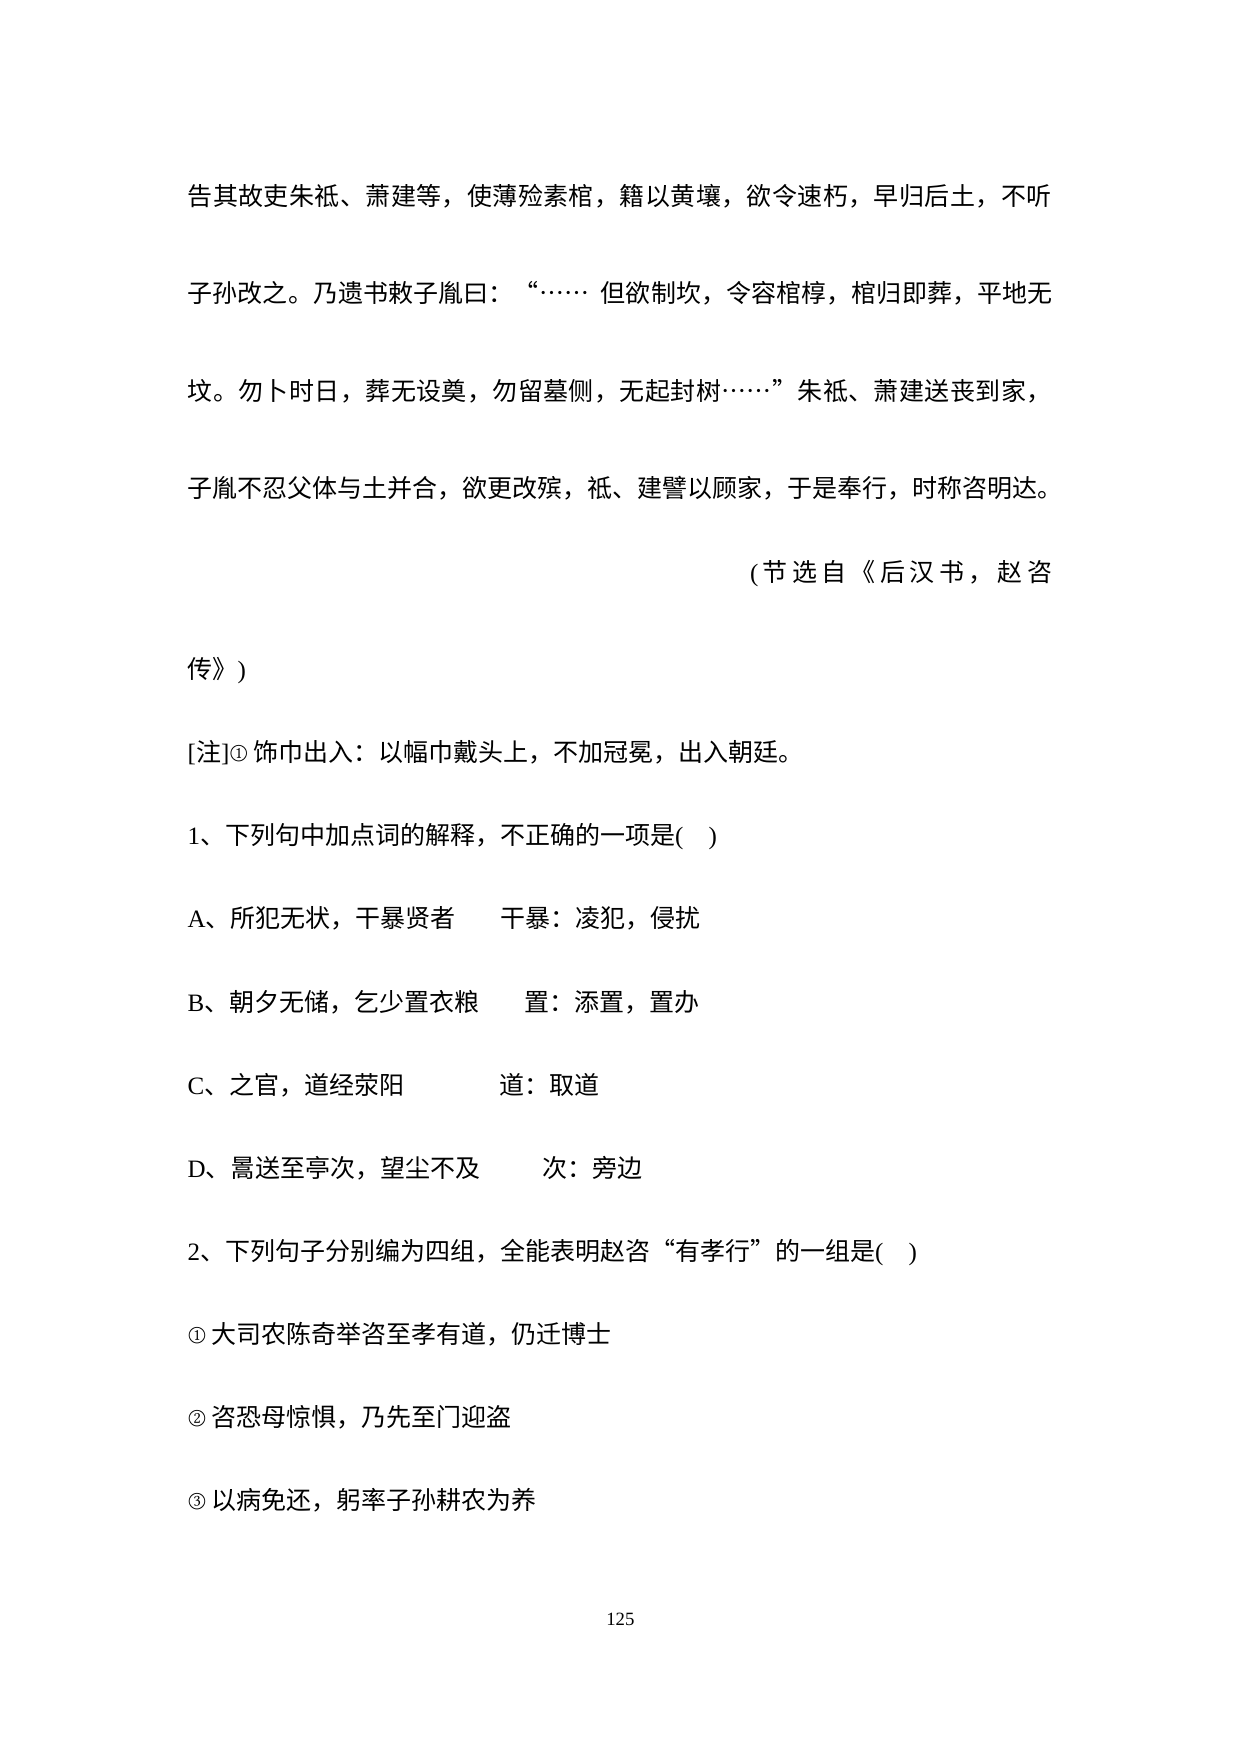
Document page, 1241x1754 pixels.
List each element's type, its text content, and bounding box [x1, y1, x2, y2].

text C、之官，道经荥阳 道：取道 [187, 1051, 1053, 1116]
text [187, 162, 1053, 519]
text B、朝夕无储，乞少置衣粮 置：添置，置办 [187, 968, 1053, 1033]
text (节选自《后汉书，赵咨传》) [187, 538, 1053, 700]
text ③以病免还，躬率子孙耕农为养 [187, 1466, 1053, 1531]
text 1、下列句中加点词的解释，不正确的一项是( ) [187, 801, 1053, 866]
text ②咨恐母惊惧，乃先至门迎盗 [187, 1383, 1053, 1448]
text A、所犯无状，干暴贤者 干暴：凌犯，侵扰 [187, 884, 1053, 949]
text 2、下列句子分别编为四组，全能表明赵咨“有孝行”的一组是( ) [187, 1217, 1053, 1282]
text [注]①饰巾出入：以幅巾戴头上，不加冠冕，出入朝廷。 [187, 718, 1053, 783]
text D、暠送至亭次，望尘不及 次：旁边 [187, 1134, 1053, 1199]
text ①大司农陈奇举咨至孝有道，仍迁博士 [187, 1300, 1053, 1365]
